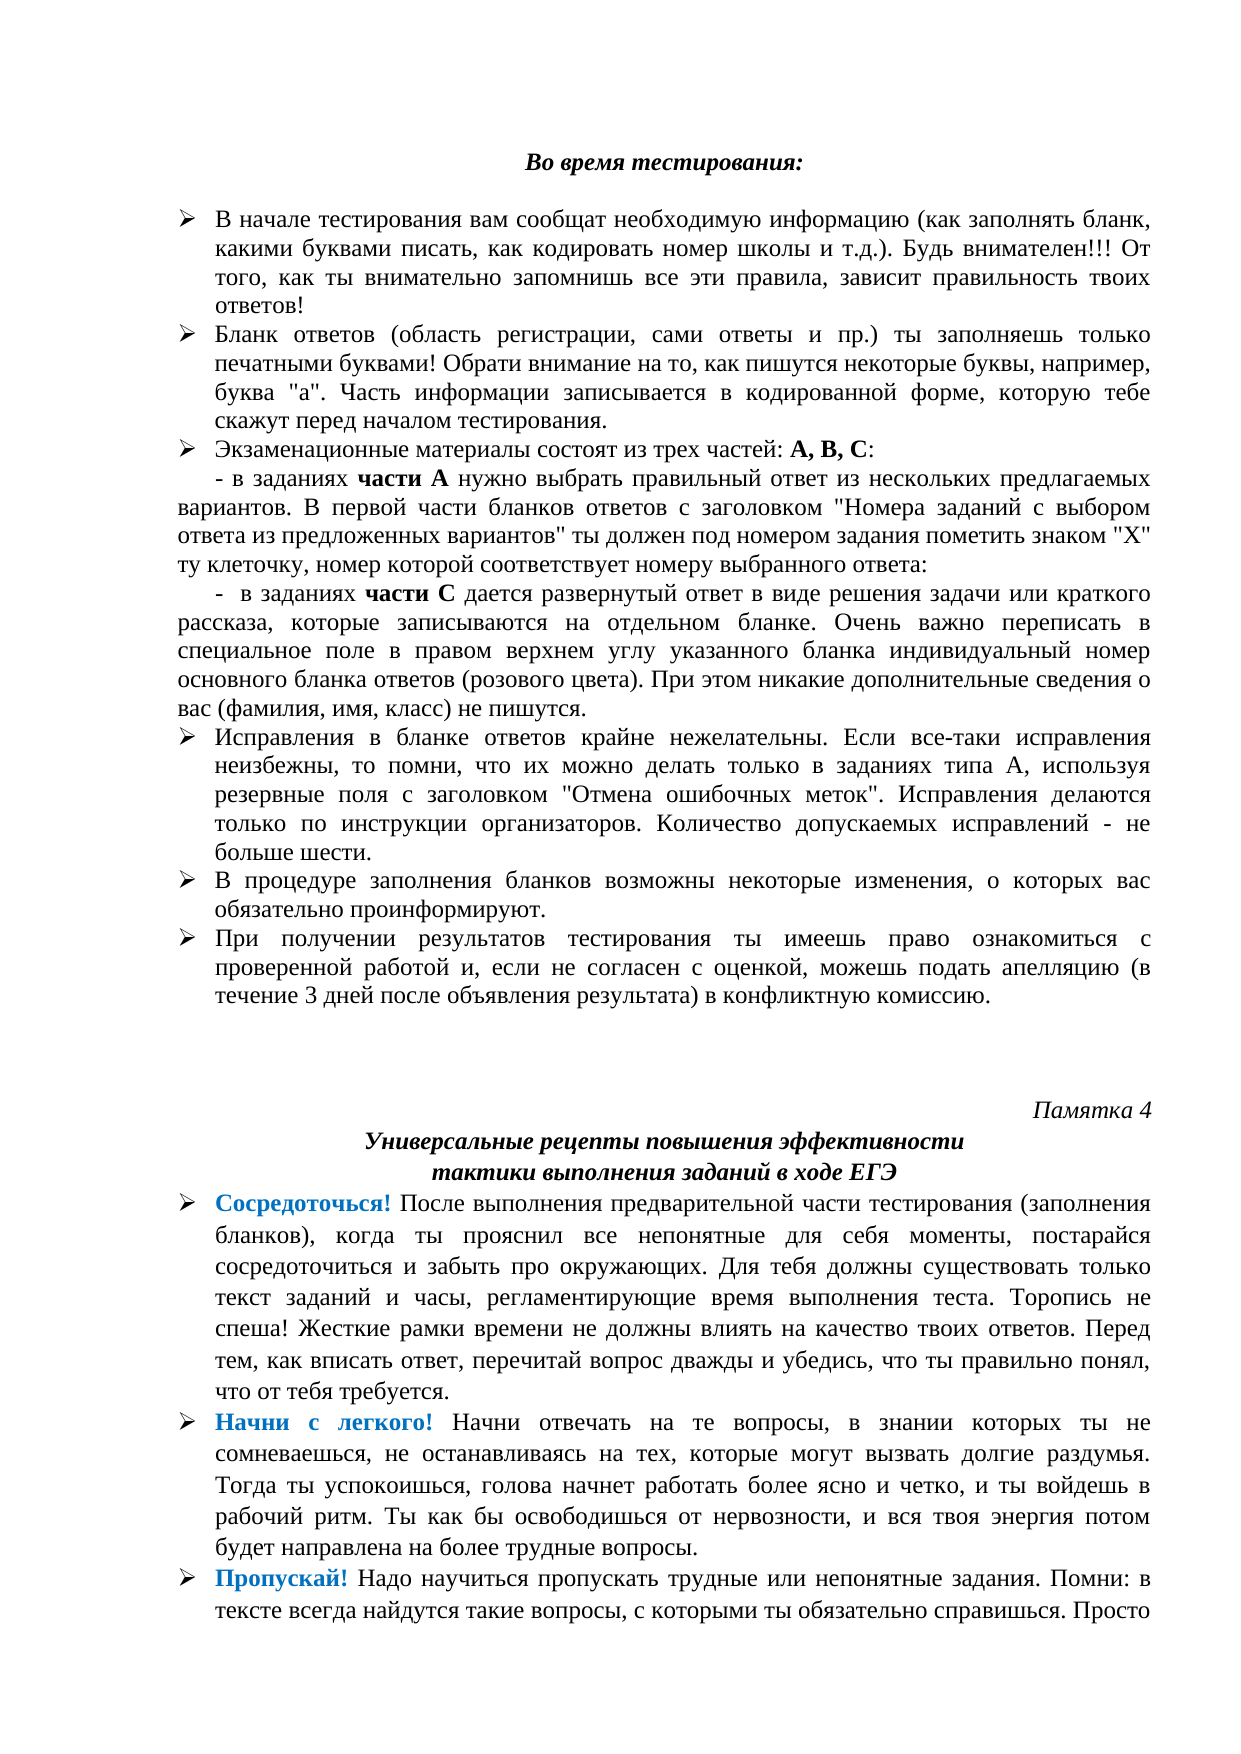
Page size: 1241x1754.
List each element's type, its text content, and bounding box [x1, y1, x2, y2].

text тактики выполнения заданий в ходе ЕГЭ [177, 1156, 1152, 1187]
list В процедуре заполнения бланков возможны некоторые изменения, о которых вас обязательно проинформируют. [177, 866, 1152, 923]
text Универсальные рецепты повышения эффективности [177, 1124, 1152, 1156]
text Во время тестирования: [177, 147, 1152, 176]
list Экзаменационные материалы состоят из трех частей: А, В, С: [177, 434, 1152, 463]
list Начни с легкого! Начни отвечать на те вопросы, в знании которых ты не сомневаешься, не останавливаясь на тех, которые могут вызвать долгие раздумья. Тогда ты успокоишься, голова начнет работать более ясно и четко, и ты войдешь в рабочий ритм. Ты как бы освободишься от нервозности, и вся твоя энергия потом будет направлена на более трудные вопросы. [177, 1406, 1152, 1562]
list Бланк ответов (область регистрации, сами ответы и пр.) ты заполняешь только печатными буквами! Обрати внимание на то, как пишутся некоторые буквы, например, буква "а". Часть информации записывается в кодированной форме, которую тебе скажут перед началом тестирования. [177, 319, 1152, 434]
text - в заданиях части А нужно выбрать правильный ответ из нескольких предлагаемых вариантов. В первой части бланков ответов с заголовком "Номера заданий с выбором ответа из предложенных вариантов" ты должен под номером задания пометить знаком "Х" ту клеточку, номер которой соответствует номеру выбранного ответа: [177, 463, 1152, 578]
text - в заданиях части С дается развернутый ответ в виде решения задачи или краткого рассказа, которые записываются на отдельном бланке. Очень важно переписать в специальное поле в правом верхнем углу указанного бланка индивидуальный номер основного бланка ответов (розового цвета). При этом никакие дополнительные сведения о вас (фамилия, имя, класс) не пишутся. [177, 578, 1152, 722]
list В начале тестирования вам сообщат необходимую информацию (как заполнять бланк, какими буквами писать, как кодировать номер школы и т.д.). Будь внимателен!!! От того, как ты внимательно запомнишь все эти правила, зависит правильность твоих ответов! [177, 204, 1152, 319]
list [177, 1562, 1152, 1624]
list Исправления в бланке ответов крайне нежелательны. Если все-таки исправления неизбежны, то помни, что их можно делать только в заданиях типа А, используя резервные поля с заголовком "Отмена ошибочных меток". Исправления делаются только по инструкции организаторов. Количество допускаемых исправлений - не больше шести. [177, 722, 1152, 866]
text Памятка 4 [177, 1096, 1152, 1124]
list При получении результатов тестирования ты имеешь право ознакомиться с проверенной работой и, если не согласен с оценкой, можешь подать апелляцию (в течение 3 дней после объявления результата) в конфликтную комиссию. [177, 923, 1152, 1009]
list Сосредоточься! После выполнения предварительной части тестирования (заполнения бланков), когда ты прояснил все непонятные для себя моменты, постарайся сосредоточиться и забыть про окружающих. Для тебя должны существовать только текст заданий и часы, регламентирующие время выполнения теста. Торопись не спеша! Жесткие рамки времени не должны влиять на качество твоих ответов. Перед тем, как вписать ответ, перечитай вопрос дважды и убедись, что ты правильно понял, что от тебя требуется. [177, 1187, 1152, 1406]
